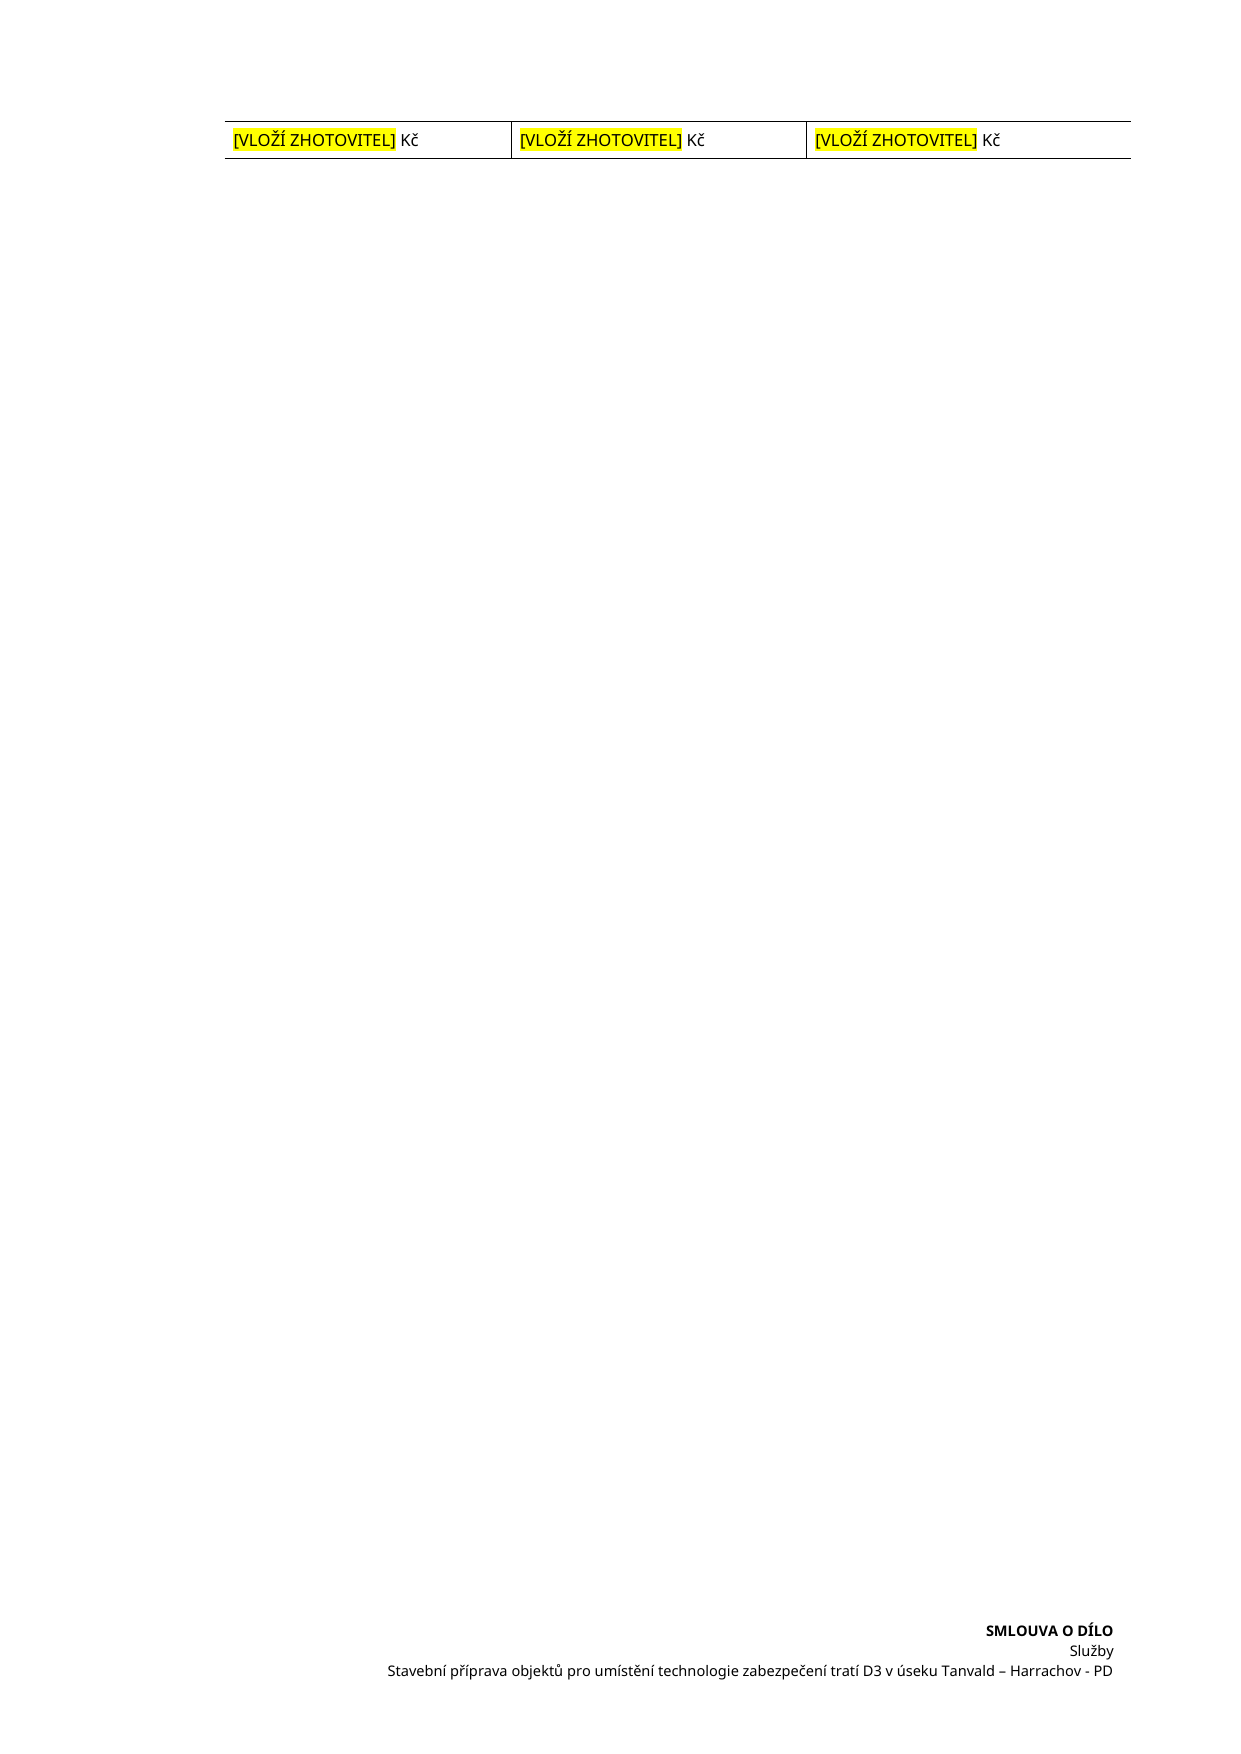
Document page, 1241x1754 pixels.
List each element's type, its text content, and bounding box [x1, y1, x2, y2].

table_cell [VLOŽÍ ZHOTOVITEL] Kč [512, 122, 806, 158]
table_cell [VLOŽÍ ZHOTOVITEL] Kč [225, 122, 511, 158]
table_cell [VLOŽÍ ZHOTOVITEL] Kč [807, 122, 1131, 158]
